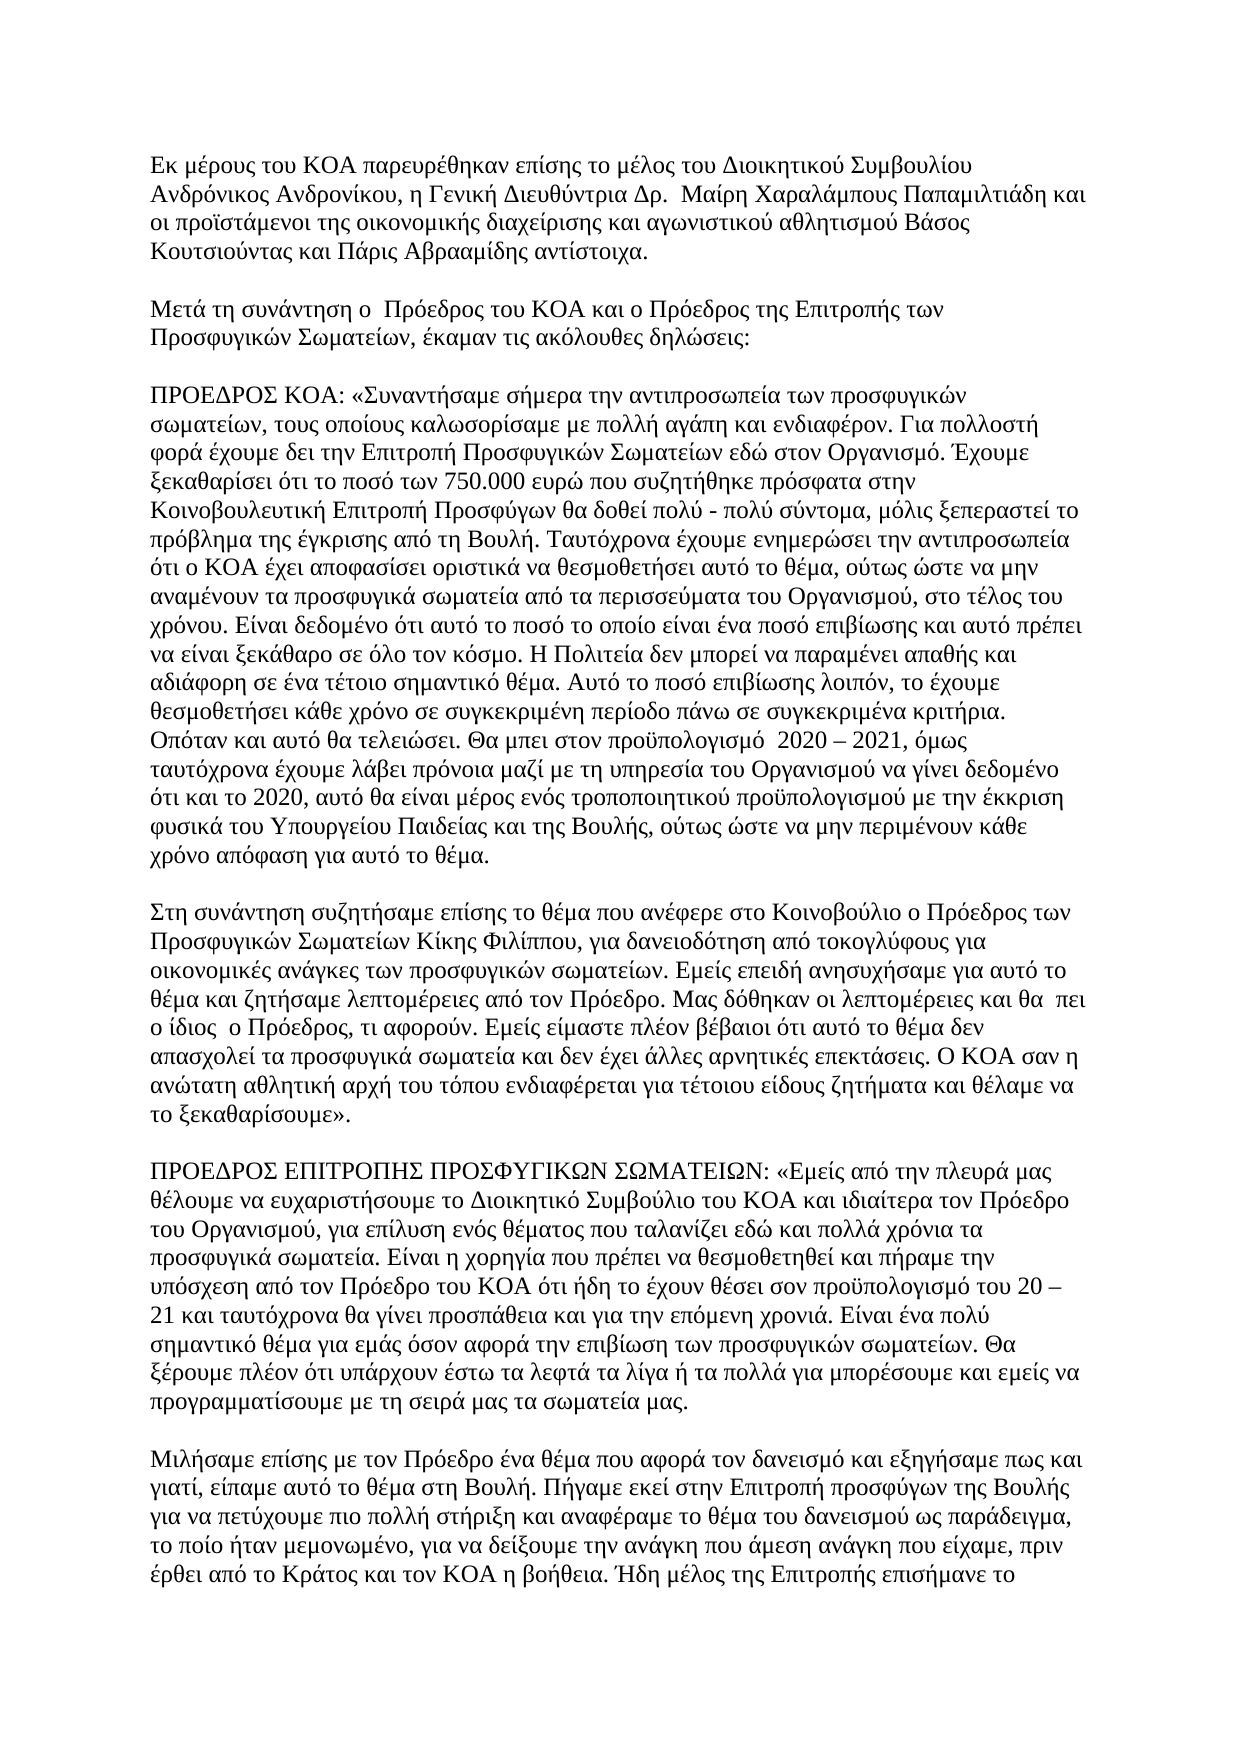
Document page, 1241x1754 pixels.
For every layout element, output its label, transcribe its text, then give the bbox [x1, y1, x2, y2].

text ΠΡΟΕΔΡΟΣ ΕΠΙΤΡΟΠΗΣ ΠΡΟΣΦΥΓΙΚΩΝ ΣΩΜΑΤΕΙΩΝ: «Εμείς από την πλευρά μας θέλουμε να ευχαριστήσουμε το Διοικητικό Συμβούλιο του ΚΟΑ και ιδιαίτερα τον Πρόεδρο του Οργανισμού, για επίλυση ενός θέματος που ταλανίζει εδώ και πολλά χρόνια τα προσφυγικά σωματεία. Είναι η χορηγία που πρέπει να θεσμοθετηθεί και πήραμε την υπόσχεση από τον Πρόεδρο του ΚΟΑ ότι ήδη το έχουν θέσει σον προϋπολογισμό του 20 – 21 και ταυτόχρονα θα γίνει προσπάθεια και για την επόμενη χρονιά. Είναι ένα πολύ σημαντικό θέμα για εμάς όσον αφορά την επιβίωση των προσφυγικών σωματείων. Θα ξέρουμε πλέον ότι υπάρχουν έστω τα λεφτά τα λίγα ή τα πολλά για μπορέσουμε και εμείς να προγραμματίσουμε με τη σειρά μας τα σωματεία μας. [150, 1156, 1090, 1415]
text ΠΡΟΕΔΡΟΣ ΚΟΑ: «Συναντήσαμε σήμερα την αντιπροσωπεία των προσφυγικών σωματείων, τους οποίους καλωσορίσαμε με πολλή αγάπη και ενδιαφέρον. Για πολλοστή φορά έχουμε δει την Επιτροπή Προσφυγικών Σωματείων εδώ στον Οργανισμό. Έχουμε ξεκαθαρίσει ότι το ποσό των 750.000 ευρώ που συζητήθηκε πρόσφατα στην Κοινοβουλευτική Επιτροπή Προσφύγων θα δοθεί πολύ - πολύ σύντομα, μόλις ξεπεραστεί το πρόβλημα της έγκρισης από τη Βουλή. Ταυτόχρονα έχουμε ενημερώσει την αντιπροσωπεία ότι ο ΚΟΑ έχει αποφασίσει οριστικά να θεσμοθετήσει αυτό το θέμα, ούτως ώστε να μην αναμένουν τα προσφυγικά σωματεία από τα περισσεύματα του Οργανισμού, στο τέλος του χρόνου. Είναι δεδομένο ότι αυτό το ποσό το οποίο είναι ένα ποσό επιβίωσης και αυτό πρέπει να είναι ξεκάθαρο σε όλο τον κόσμο. Η Πολιτεία δεν μπορεί να παραμένει απαθής και αδιάφορη σε ένα τέτοιο σημαντικό θέμα. Αυτό το ποσό επιβίωσης λοιπόν, το έχουμε θεσμοθετήσει κάθε χρόνο σε συγκεκριμένη περίοδο πάνω σε συγκεκριμένα κριτήρια. Οπόταν και αυτό θα τελειώσει. Θα μπει στον προϋπολογισμό 2020 – 2021, όμως ταυτόχρονα έχουμε λάβει πρόνοια μαζί με τη υπηρεσία του Οργανισμού να γίνει δεδομένο ότι και το 2020, αυτό θα είναι μέρος ενός τροποποιητικού προϋπολογισμού με την έκκριση φυσικά του Υπουργείου Παιδείας και της Βουλής, ούτως ώστε να μην περιμένουν κάθε χρόνο απόφαση για αυτό το θέμα. [150, 380, 1090, 869]
text Εκ μέρους του ΚΟΑ παρευρέθηκαν επίσης το μέλος του Διοικητικού Συμβουλίου Ανδρόνικος Ανδρονίκου, η Γενική Διευθύντρια Δρ. Μαίρη Χαραλάμπους Παπαμιλτιάδη και οι προϊστάμενοι της οικονομικής διαχείρισης και αγωνιστικού αθλητισμού Βάσος Κουτσιούντας και Πάρις Αβρααμίδης αντίστοιχα. [150, 150, 1090, 265]
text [150, 1444, 1090, 1587]
text Μετά τη συνάντηση ο Πρόεδρος του ΚΟΑ και ο Πρόεδρος της Επιτροπής των Προσφυγικών Σωματείων, έκαμαν τις ακόλουθες δηλώσεις: [150, 294, 1090, 351]
text Στη συνάντηση συζητήσαμε επίσης το θέμα που ανέφερε στο Κοινοβούλιο ο Πρόεδρος των Προσφυγικών Σωματείων Κίκης Φιλίππου, για δανειοδότηση από τοκογλύφους για οικονομικές ανάγκες των προσφυγικών σωματείων. Εμείς επειδή ανησυχήσαμε για αυτό το θέμα και ζητήσαμε λεπτομέρειες από τον Πρόεδρο. Μας δόθηκαν οι λεπτομέρειες και θα πει ο ίδιος ο Πρόεδρος, τι αφορούν. Εμείς είμαστε πλέον βέβαιοι ότι αυτό το θέμα δεν απασχολεί τα προσφυγικά σωματεία και δεν έχει άλλες αρνητικές επεκτάσεις. Ο ΚΟΑ σαν η ανώτατη αθλητική αρχή του τόπου ενδιαφέρεται για τέτοιου είδους ζητήματα και θέλαμε να το ξεκαθαρίσουμε». [150, 897, 1090, 1127]
